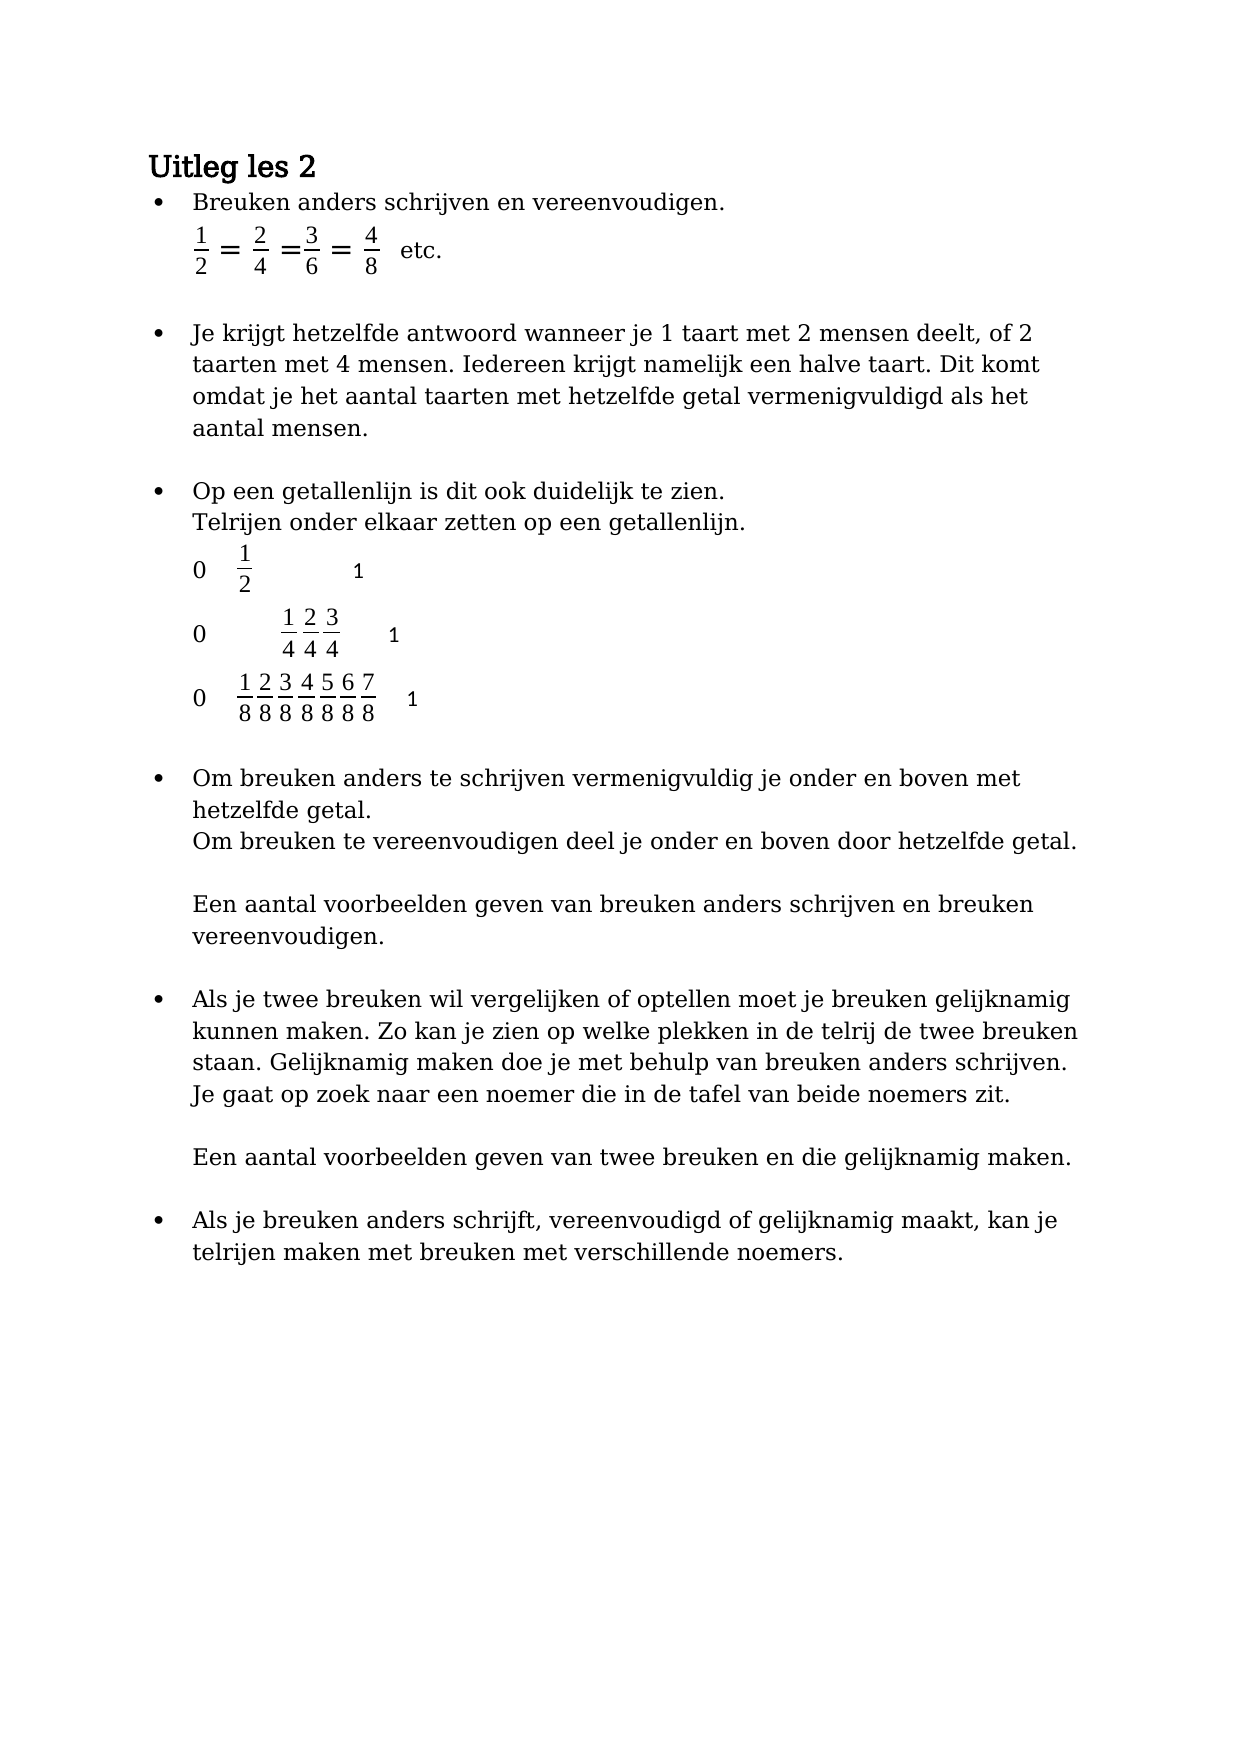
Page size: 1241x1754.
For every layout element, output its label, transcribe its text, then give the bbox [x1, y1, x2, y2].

text = = = etc. [192, 219, 1093, 282]
text Een aantal voorbeelden geven van twee breuken en die gelijknamig maken. [192, 1143, 1093, 1170]
list Op een getallenlijn is dit ook duidelijk te zien. [154, 476, 1093, 504]
list Als je twee breuken wil vergelijken of optellen moet je breuken gelijknamig kunnen maken. Zo kan je zien op welke plekken in de telrij de twee breuken staan. Gelijknamig maken doe je met behulp van breuken anders schrijven. Je gaat op zoek naar een noemer die in de tafel van beide noemers zit. [154, 985, 1093, 1107]
text Telrijen onder elkaar zetten op een getallenlijn. [192, 508, 1093, 536]
text Om breuken te vereenvoudigen deel je onder en boven door hetzelfde getal. [192, 827, 1093, 854]
list Breuken anders schrijven en vereenvoudigen. [154, 188, 1093, 215]
text Uitleg les 2 [148, 148, 1093, 183]
text 0 1 [148, 539, 1093, 598]
text 0 1 [148, 604, 1093, 663]
text 0 1 [192, 668, 1093, 727]
list Om breuken anders te schrijven vermenigvuldig je onder en boven met hetzelfde getal. [154, 764, 1093, 823]
text Een aantal voorbeelden geven van breuken anders schrijven en breuken vereenvoudigen. [192, 890, 1093, 949]
list Je krijgt hetzelfde antwoord wanneer je 1 taart met 2 mensen deelt, of 2 taarten met 4 mensen. Iedereen krijgt namelijk een halve taart. Dit komt omdat je het aantal taarten met hetzelfde getal vermenigvuldigd als het aantal mensen. [154, 318, 1093, 441]
list Als je breuken anders schrijft, vereenvoudigd of gelijknamig maakt, kan je telrijen maken met breuken met verschillende noemers. [154, 1206, 1093, 1265]
